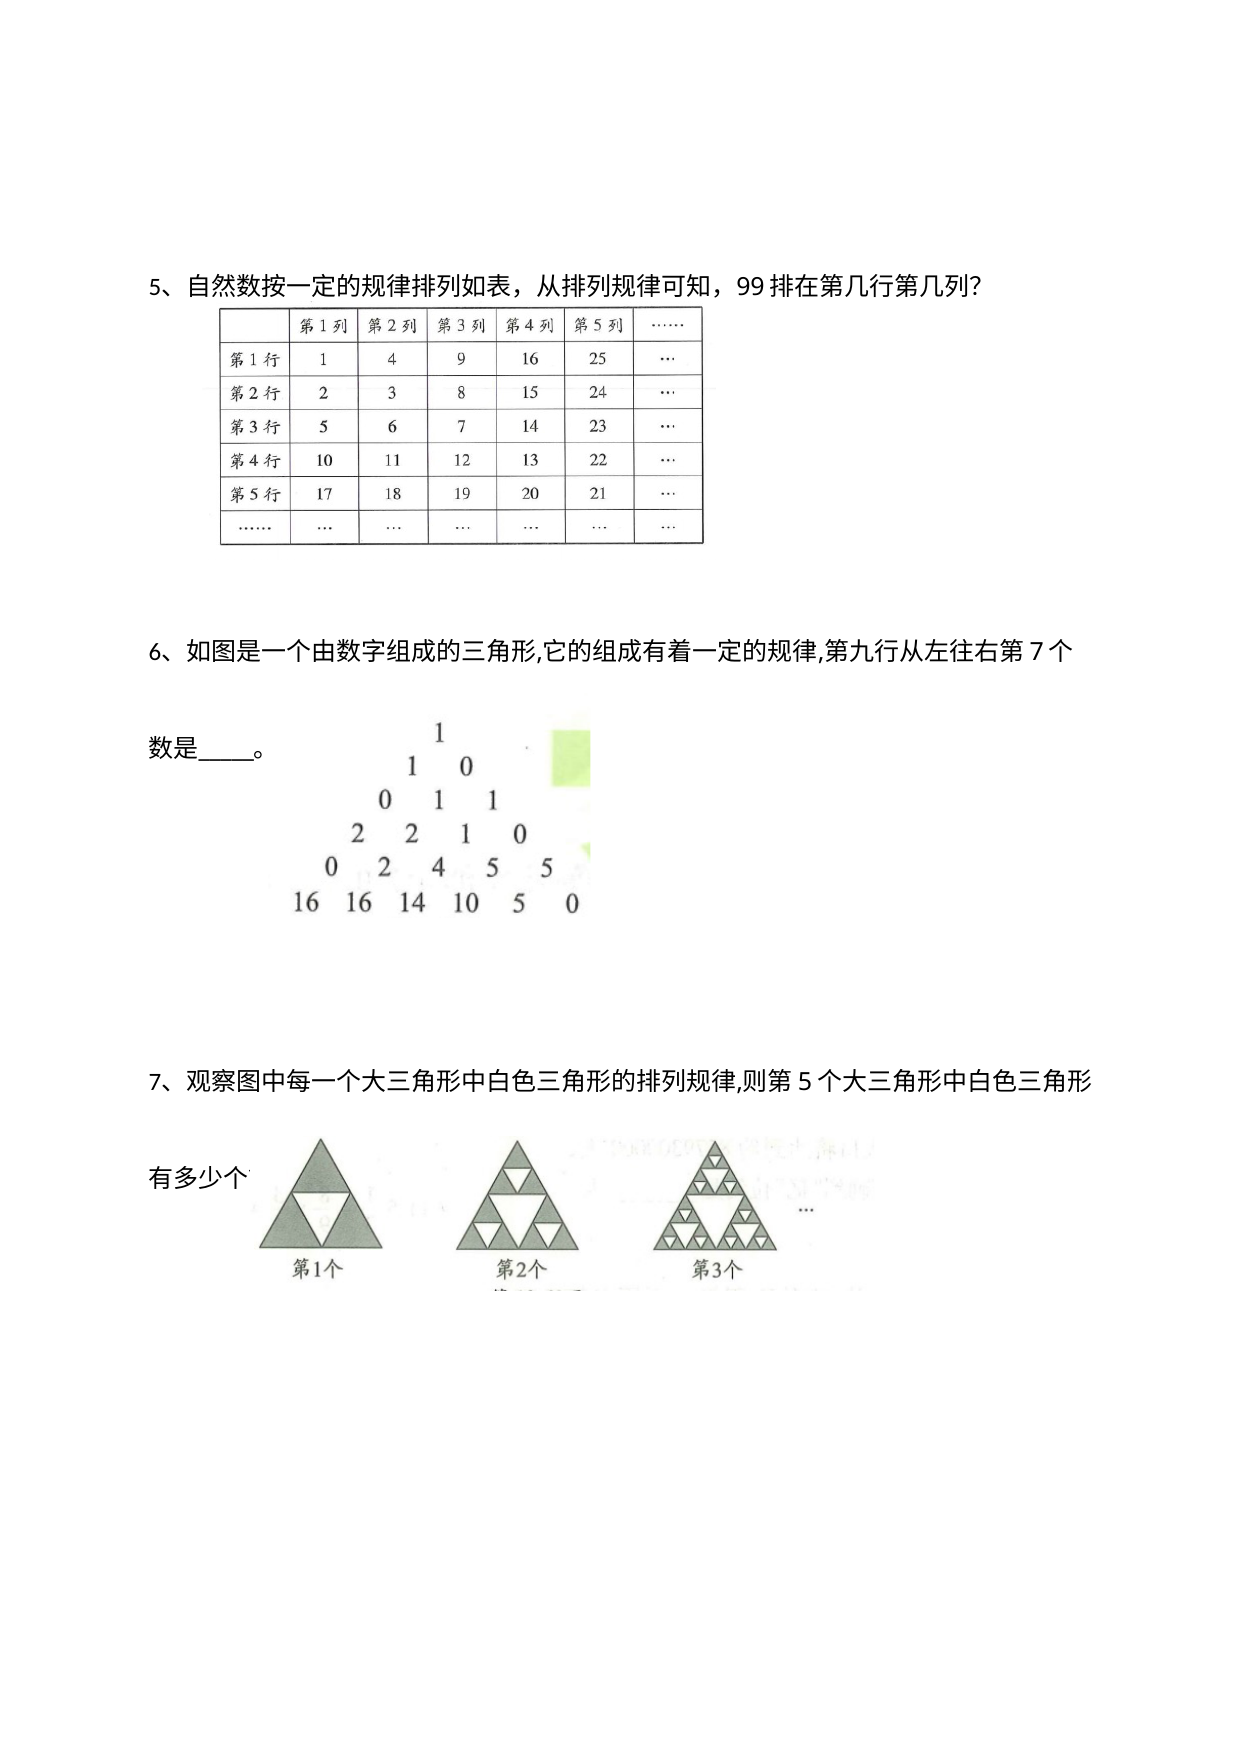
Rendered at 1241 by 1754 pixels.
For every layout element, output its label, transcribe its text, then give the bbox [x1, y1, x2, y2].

list 6、如图是一个由数字组成的三角形,它的组成有着一定的规律,第九行从左往右第7个数是_____。 [148, 617, 1092, 779]
list 5、自然数按一定的规律排列如表，从排列规律可知，99排在第几行第几列？ [148, 252, 1092, 317]
picture [250, 1136, 875, 1291]
picture [202, 301, 716, 560]
list 7、观察图中每一个大三角形中白色三角形的排列规律,则第5个大三角形中白色三角形有多少个？ [148, 1047, 1092, 1209]
picture [268, 693, 591, 918]
